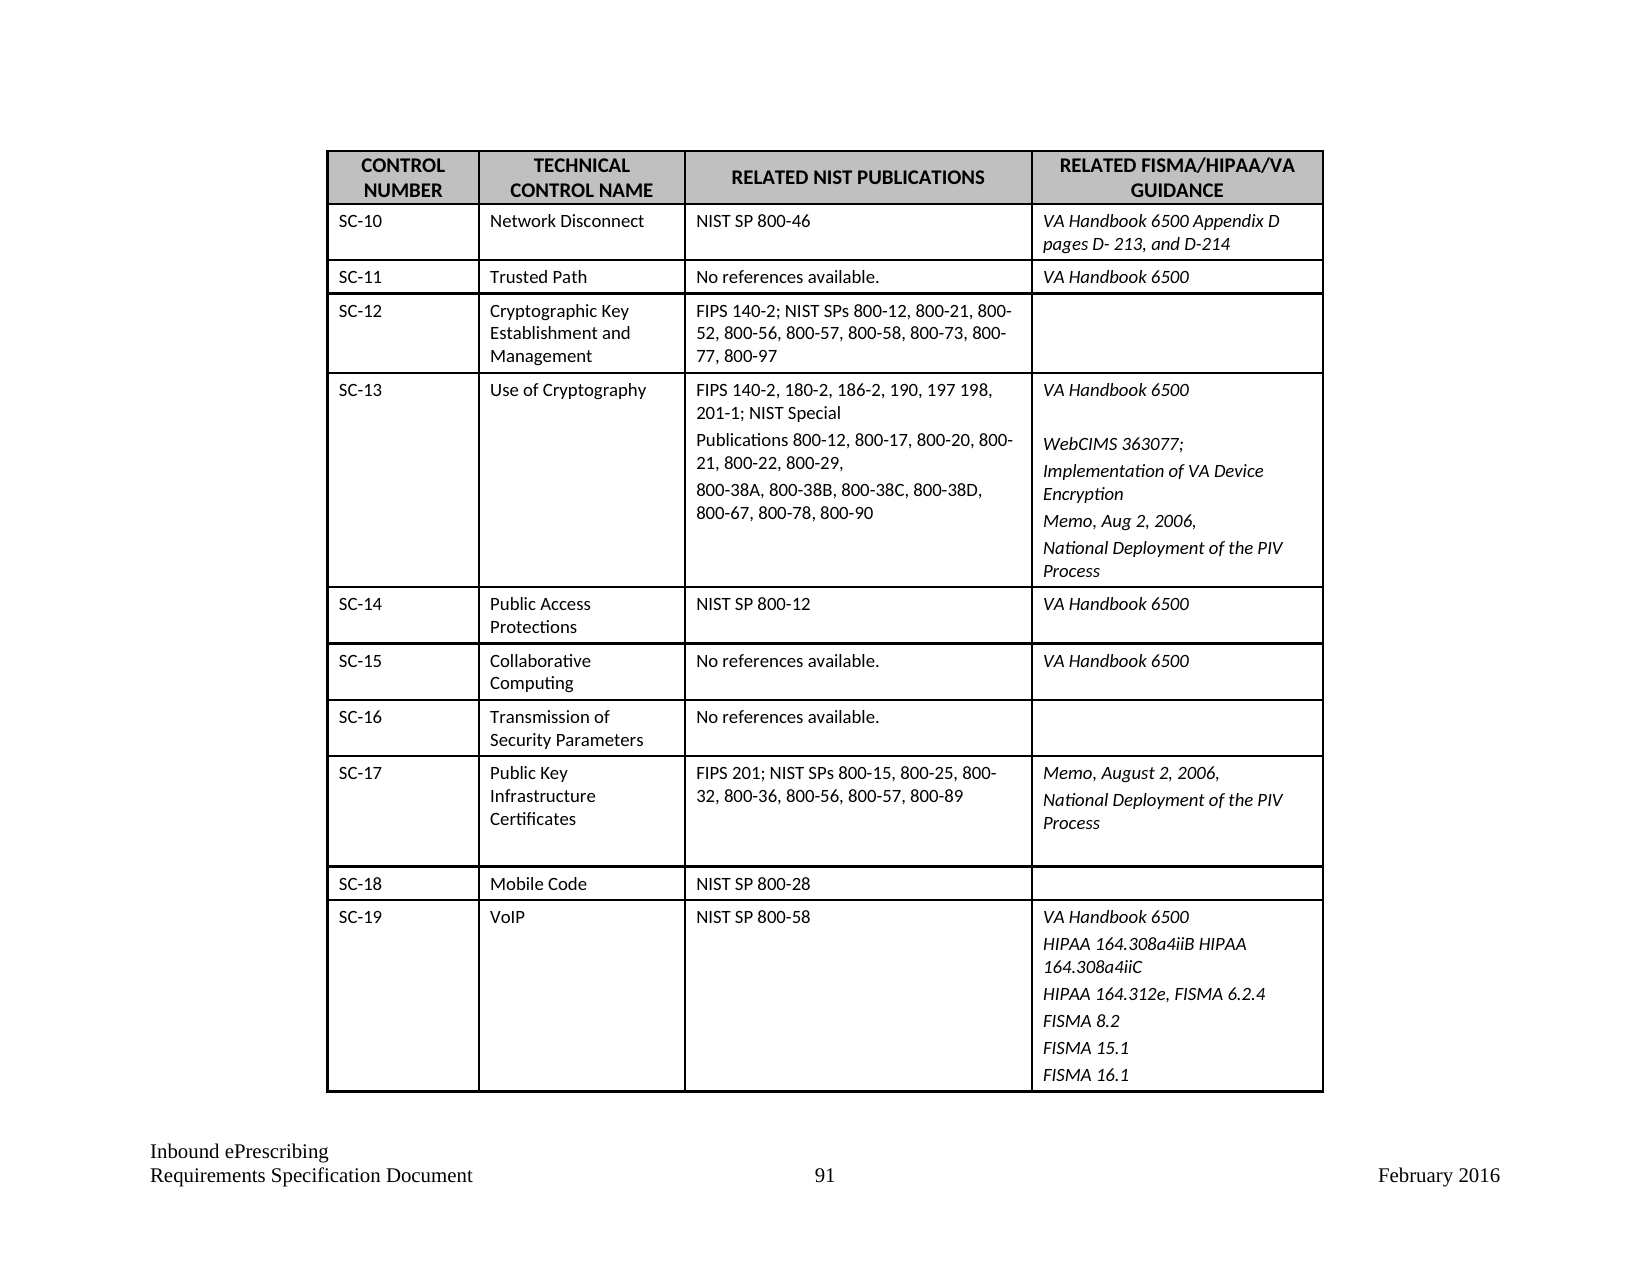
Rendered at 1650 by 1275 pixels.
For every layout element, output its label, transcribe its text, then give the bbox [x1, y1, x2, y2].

table_cell Mobile Code [480, 868, 684, 899]
table_cell Network Disconnect [480, 205, 684, 259]
table_cell FIPS 140-2, 180-2, 186-2, 190, 197 198, 201-1; NIST Special Publications 800-12, 800-17, 800-20, 800-21, 800-22, 800-29, 800-38A, 800-38B, 800-38C, 800-38D, 800-67, 800-78, 800-90 [686, 374, 1031, 586]
table_header CONTROL NUMBER [329, 152, 478, 203]
table_cell SC-12 [329, 295, 478, 372]
table_cell Use of Cryptography [480, 374, 684, 586]
table_cell Public Key Infrastructure Certificates [480, 757, 684, 865]
table_cell NIST SP 800-46 [686, 205, 1031, 259]
table_cell Collaborative Computing [480, 645, 684, 699]
table_cell [1033, 868, 1322, 899]
table_cell VA Handbook 6500 HIPAA 164.308a4iiB HIPAA 164.308a4iiC HIPAA 164.312e, FISMA 6.2.4 FISMA 8.2 FISMA 15.1 FISMA 16.1 [1033, 901, 1322, 1090]
table_cell Trusted Path [480, 261, 684, 292]
table_cell SC-14 [329, 588, 478, 642]
table_cell SC-18 [329, 868, 478, 899]
table_cell NIST SP 800-58 [686, 901, 1031, 1090]
table_cell NIST SP 800-12 [686, 588, 1031, 642]
table_cell VA Handbook 6500 WebCIMS 363077; Implementation of VA Device Encryption Memo, Aug 2, 2006, National Deployment of the PIV Process [1033, 374, 1322, 586]
table_cell No references available. [686, 261, 1031, 292]
table_cell [1033, 295, 1322, 372]
table_cell VoIP [480, 901, 684, 1090]
table_cell Public Access Protections [480, 588, 684, 642]
table_cell No references available. [686, 701, 1031, 755]
table_cell SC-15 [329, 645, 478, 699]
table_cell VA Handbook 6500 [1033, 645, 1322, 699]
table_cell Memo, August 2, 2006, National Deployment of the PIV Process [1033, 757, 1322, 865]
table_cell SC-13 [329, 374, 478, 586]
table_header RELATED NIST PUBLICATIONS [686, 152, 1031, 203]
table_header RELATED FISMA/HIPAA/VA GUIDANCE [1033, 152, 1322, 203]
table_cell FIPS 201; NIST SPs 800-15, 800-25, 800-32, 800-36, 800-56, 800-57, 800-89 [686, 757, 1031, 865]
table_cell SC-10 [329, 205, 478, 259]
table_cell SC-11 [329, 261, 478, 292]
table_cell [1033, 701, 1322, 755]
table_cell SC-16 [329, 701, 478, 755]
table_cell SC-17 [329, 757, 478, 865]
table_cell VA Handbook 6500 Appendix D pages D- 213, and D-214 [1033, 205, 1322, 259]
table_cell SC-19 [329, 901, 478, 1090]
table_cell VA Handbook 6500 [1033, 588, 1322, 642]
table_cell FIPS 140-2; NIST SPs 800-12, 800-21, 800-52, 800-56, 800-57, 800-58, 800-73, 800-77, 800-97 [686, 295, 1031, 372]
table_cell Transmission of Security Parameters [480, 701, 684, 755]
table_cell No references available. [686, 645, 1031, 699]
table_header TECHNICAL CONTROL NAME [480, 152, 684, 203]
table_cell NIST SP 800-28 [686, 868, 1031, 899]
table_cell VA Handbook 6500 [1033, 261, 1322, 292]
table_cell Cryptographic Key Establishment and Management [480, 295, 684, 372]
